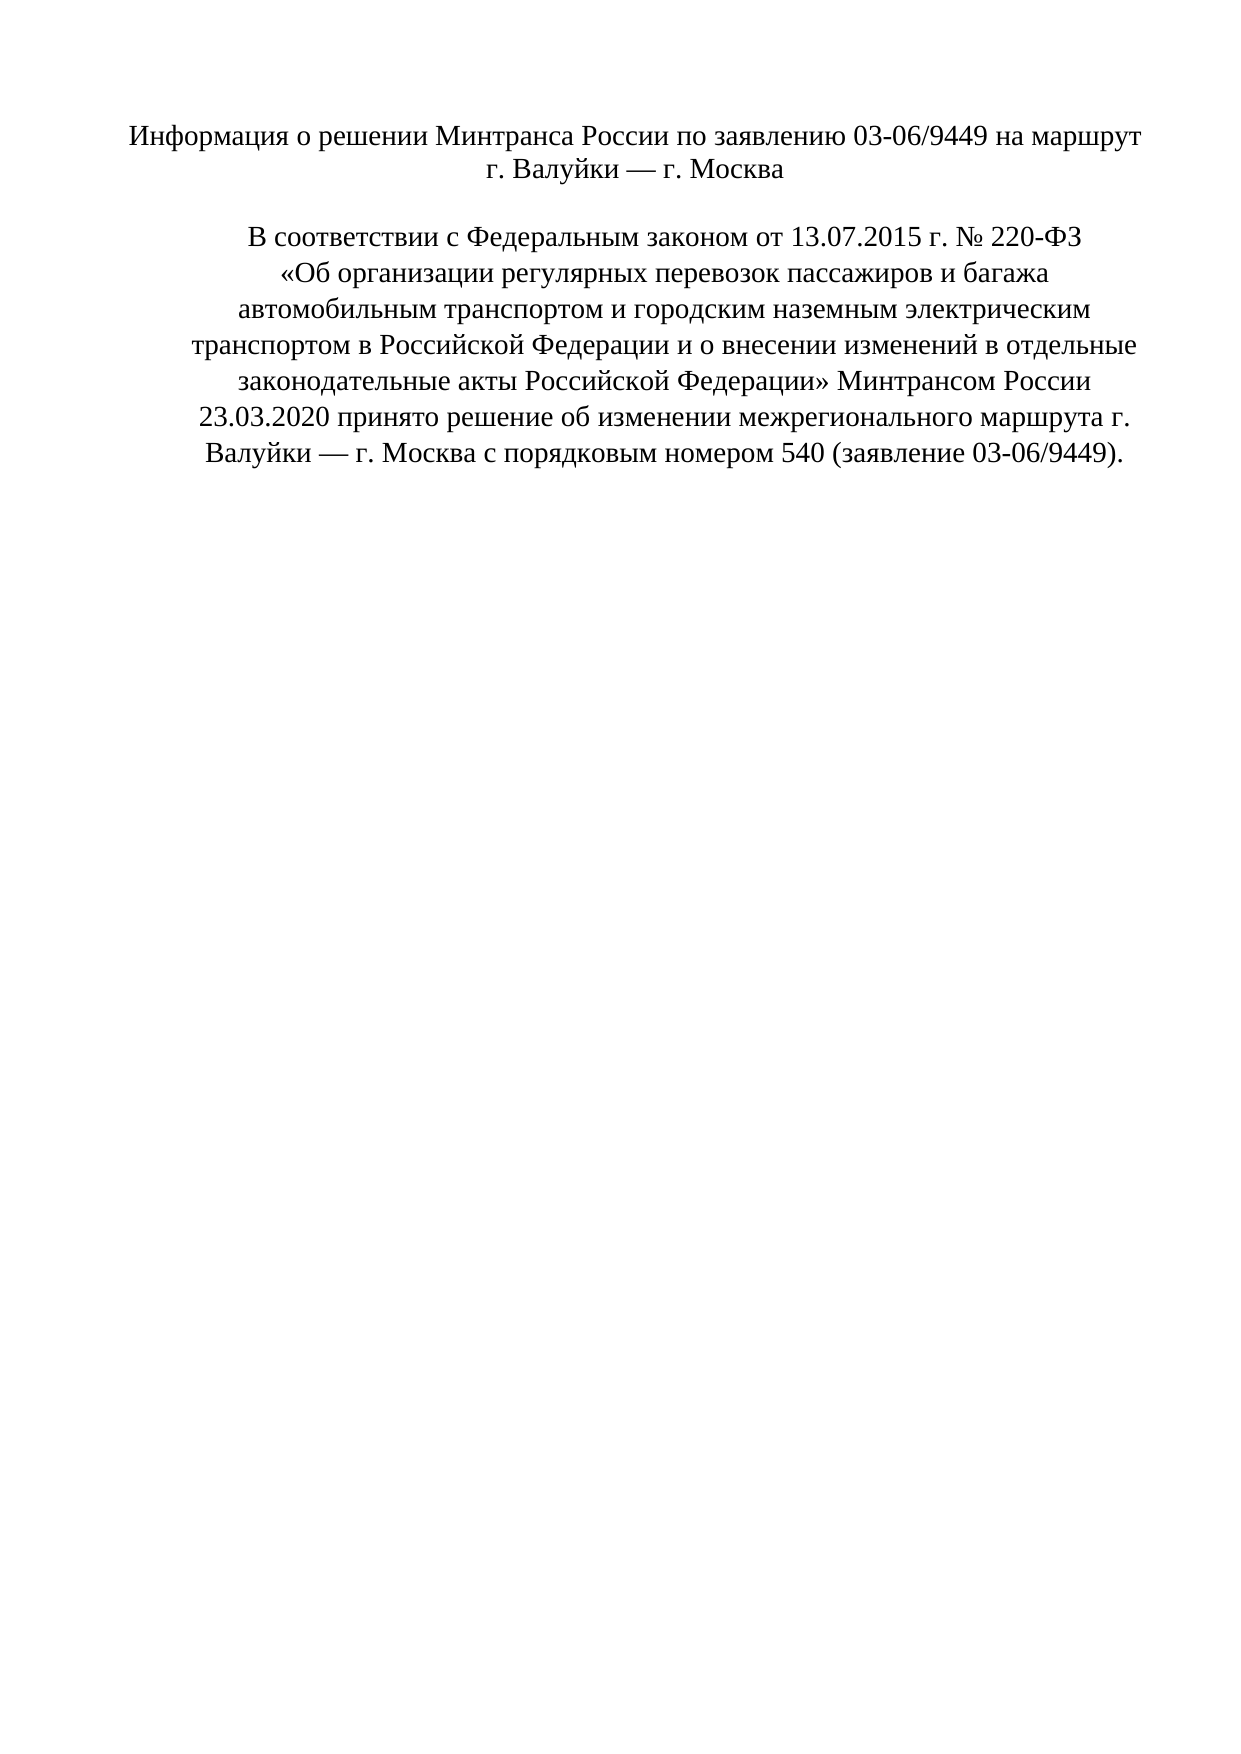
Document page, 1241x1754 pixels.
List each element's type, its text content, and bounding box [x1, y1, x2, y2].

text В соответствии с Федеральным законом от 13.07.2015 г. № 220-ФЗ «Об организации регулярных перевозок пассажиров и багажа автомобильным транспортом и городским наземным электрическим транспортом в Российской Федерации и о внесении изменений в отдельные законодательные акты Российской Федерации» Минтрансом России 23.03.2020 принято решение об изменении межрегионального маршрута г. Валуйки — г. Москва с порядковым номером 540 (заявление 03-06/9449). [177, 219, 1152, 469]
text Информация о решении Минтранса России по заявлению 03-06/9449 на маршрут г. Валуйки — г. Москва [118, 118, 1152, 185]
